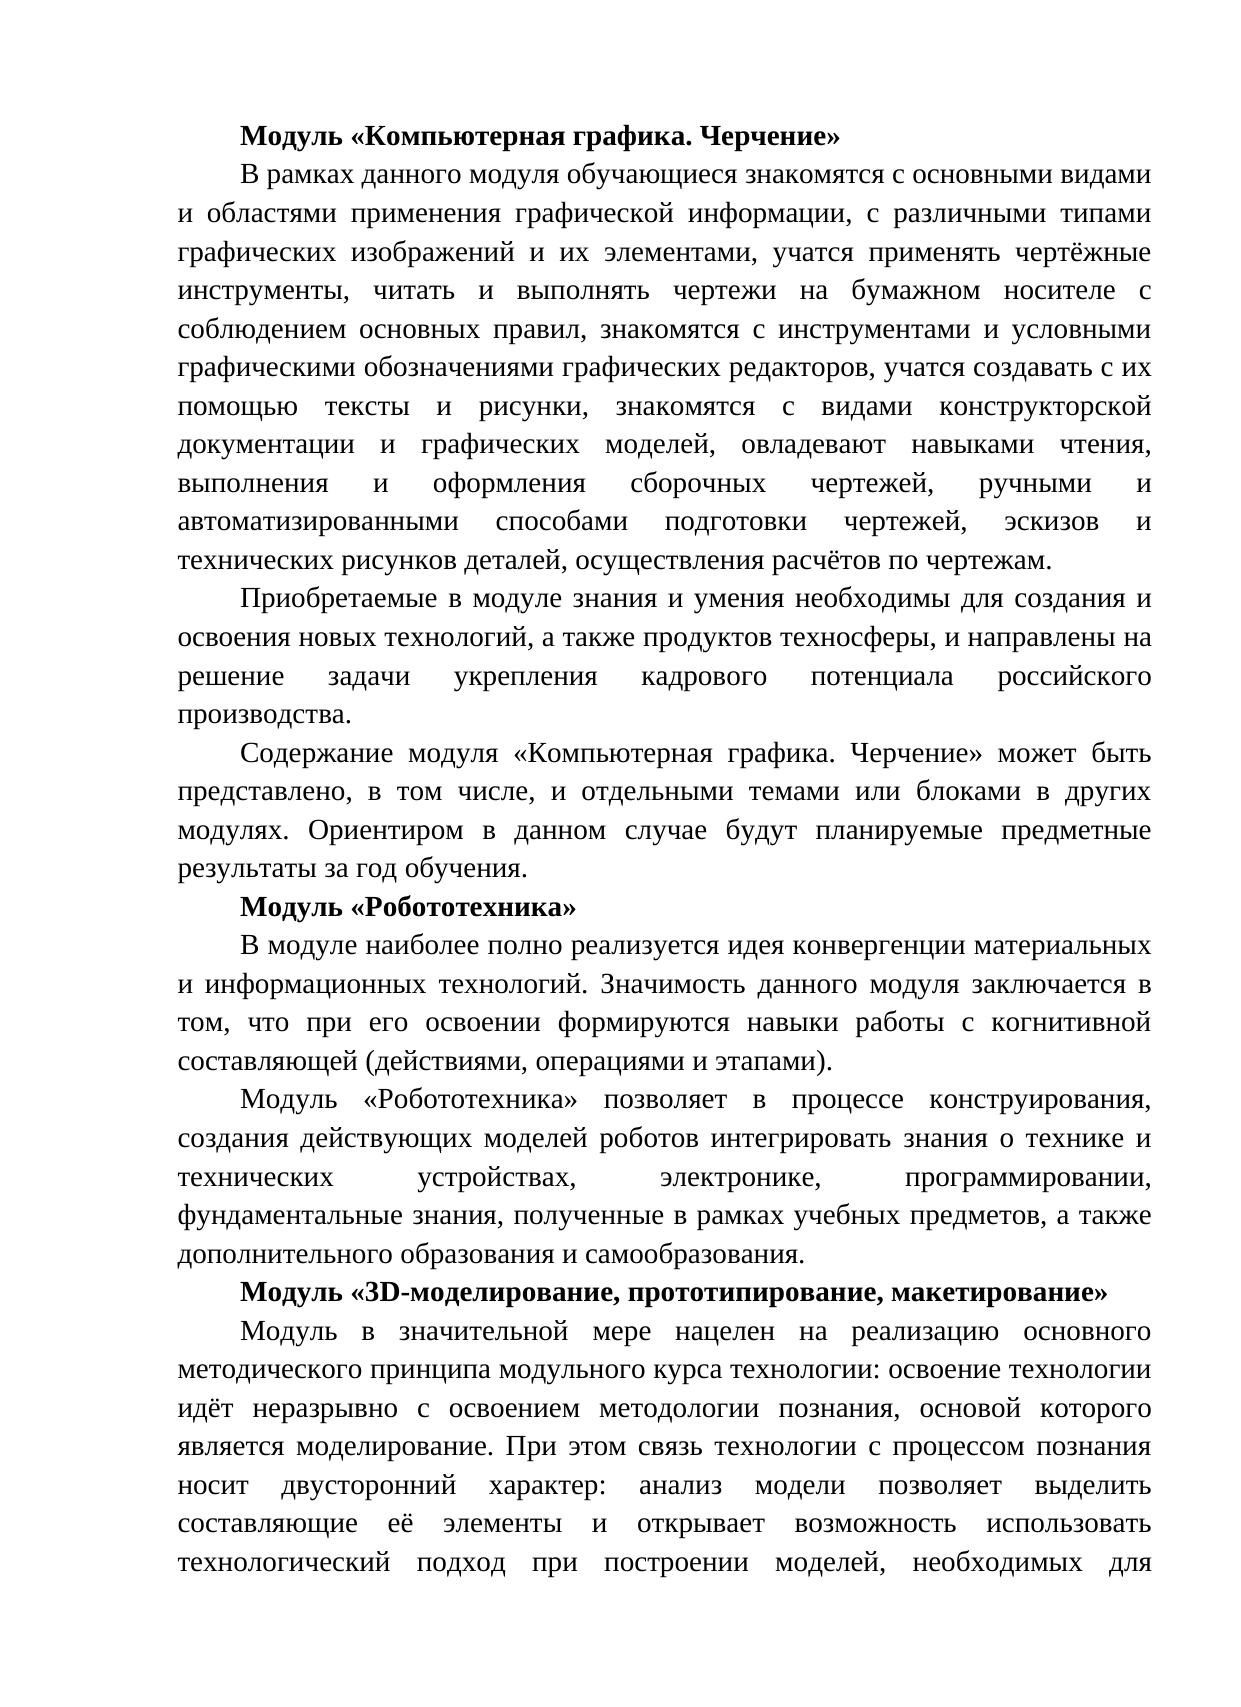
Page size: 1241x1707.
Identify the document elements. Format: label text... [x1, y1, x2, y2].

text Приобретаемые в модуле знания и умения необходимы для создания и освоения новых технологий, а также продуктов техносферы, и направлены на решение задачи укрепления кадрового потенциала российского производства. [177, 581, 1152, 730]
text Содержание модуля «Компьютерная графика. Черчение» может быть представлено, в том числе, и отдельными темами или блоками в других модулях. Ориентиром в данном случае будут планируемые предметные результаты за год обучения. [177, 735, 1152, 884]
text Модуль «3D-моделирование, прототипирование, макетирование» [177, 1274, 1152, 1308]
text Модуль «Компьютерная графика. Черчение» [177, 118, 1152, 152]
text Модуль «Робототехника» позволяет в процессе конструирования, создания действующих моделей роботов интегрировать знания о технике и технических устройствах, электронике, программировании, фундаментальные знания, полученные в рамках учебных предметов, а также дополнительного образования и самообразования. [177, 1082, 1152, 1269]
text В модуле наиболее полно реализуется идея конвергенции материальных и информационных технологий. Значимость данного модуля заключается в том, что при его освоении формируются навыки работы с когнитивной составляющей (действиями, операциями и этапами). [177, 927, 1152, 1077]
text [177, 1313, 1152, 1578]
text Модуль «Робототехника» [177, 889, 1152, 922]
text В рамках данного модуля обучающиеся знакомятся с основными видами и областями применения графической информации, с различными типами графических изображений и их элементами, учатся применять чертёжные инструменты, читать и выполнять чертежи на бумажном носителе с соблюдением основных правил, знакомятся с инструментами и условными графическими обозначениями графических редакторов, учатся создавать с их помощью тексты и рисунки, знакомятся с видами конструкторской документации и графических моделей, овладевают навыками чтения, выполнения и оформления сборочных чертежей, ручными и автоматизированными способами подготовки чертежей, эскизов и технических рисунков деталей, осуществления расчётов по чертежам. [177, 157, 1152, 576]
